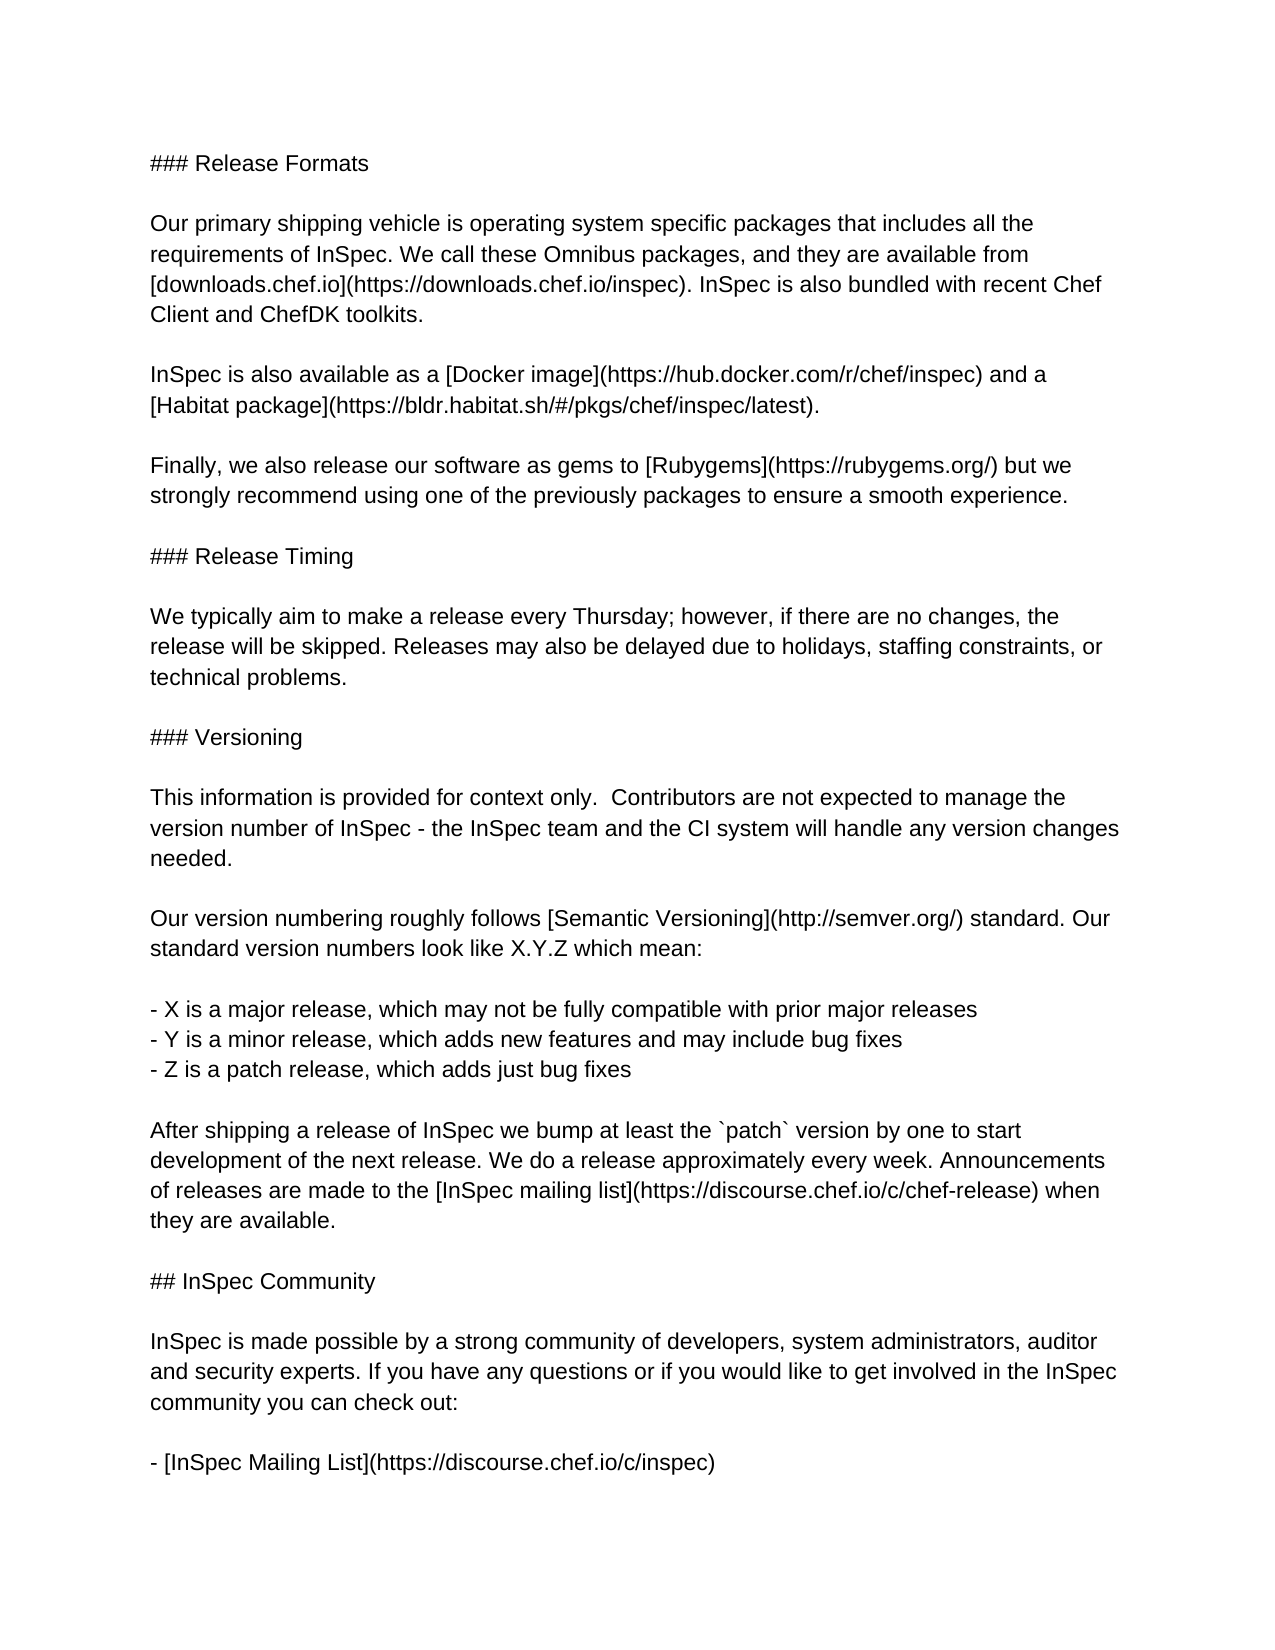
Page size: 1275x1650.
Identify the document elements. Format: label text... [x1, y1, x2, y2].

text ## InSpec Community [150, 1268, 1125, 1294]
text - Z is a patch release, which adds just bug fixes [150, 1056, 1125, 1083]
text Finally, we also release our software as gems to [Rubygems](https://rubygems.org/) but we strongly recommend using one of the previously packages to ensure a smooth experience. [150, 452, 1125, 509]
text ### Release Timing [150, 543, 1125, 569]
text Our primary shipping vehicle is operating system specific packages that includes all the requirements of InSpec. We call these Omnibus packages, and they are available from [downloads.chef.io](https://downloads.chef.io/inspec). InSpec is also bundled with recent Chef Client and ChefDK toolkits. [150, 210, 1125, 327]
text - X is a major release, which may not be fully compatible with prior major releases [150, 996, 1125, 1022]
text Our version numbering roughly follows [Semantic Versioning](http://semver.org/) standard. Our standard version numbers look like X.Y.Z which mean: [150, 905, 1125, 962]
text This information is provided for context only. Contributors are not expected to manage the version number of InSpec - the InSpec team and the CI system will handle any version changes needed. [150, 784, 1125, 871]
text InSpec is made possible by a strong community of developers, system administrators, auditor and security experts. If you have any questions or if you would like to get involved in the InSpec community you can check out: [150, 1328, 1125, 1415]
text InSpec is also available as a [Docker image](https://hub.docker.com/r/chef/inspec) and a [Habitat package](https://bldr.habitat.sh/#/pkgs/chef/inspec/latest). [150, 361, 1125, 418]
text After shipping a release of InSpec we bump at least the `patch` version by one to start development of the next release. We do a release approximately every week. Announcements of releases are made to the [InSpec mailing list](https://discourse.chef.io/c/chef-release) when they are available. [150, 1117, 1125, 1234]
text ### Versioning [150, 724, 1125, 750]
text - [InSpec Mailing List](https://discourse.chef.io/c/inspec) [150, 1449, 1125, 1475]
text - Y is a minor release, which adds new features and may include bug fixes [150, 1026, 1125, 1052]
text We typically aim to make a release every Thursday; however, if there are no changes, the release will be skipped. Releases may also be delayed due to holidays, staffing constraints, or technical problems. [150, 603, 1125, 690]
text ### Release Formats [150, 150, 1125, 176]
